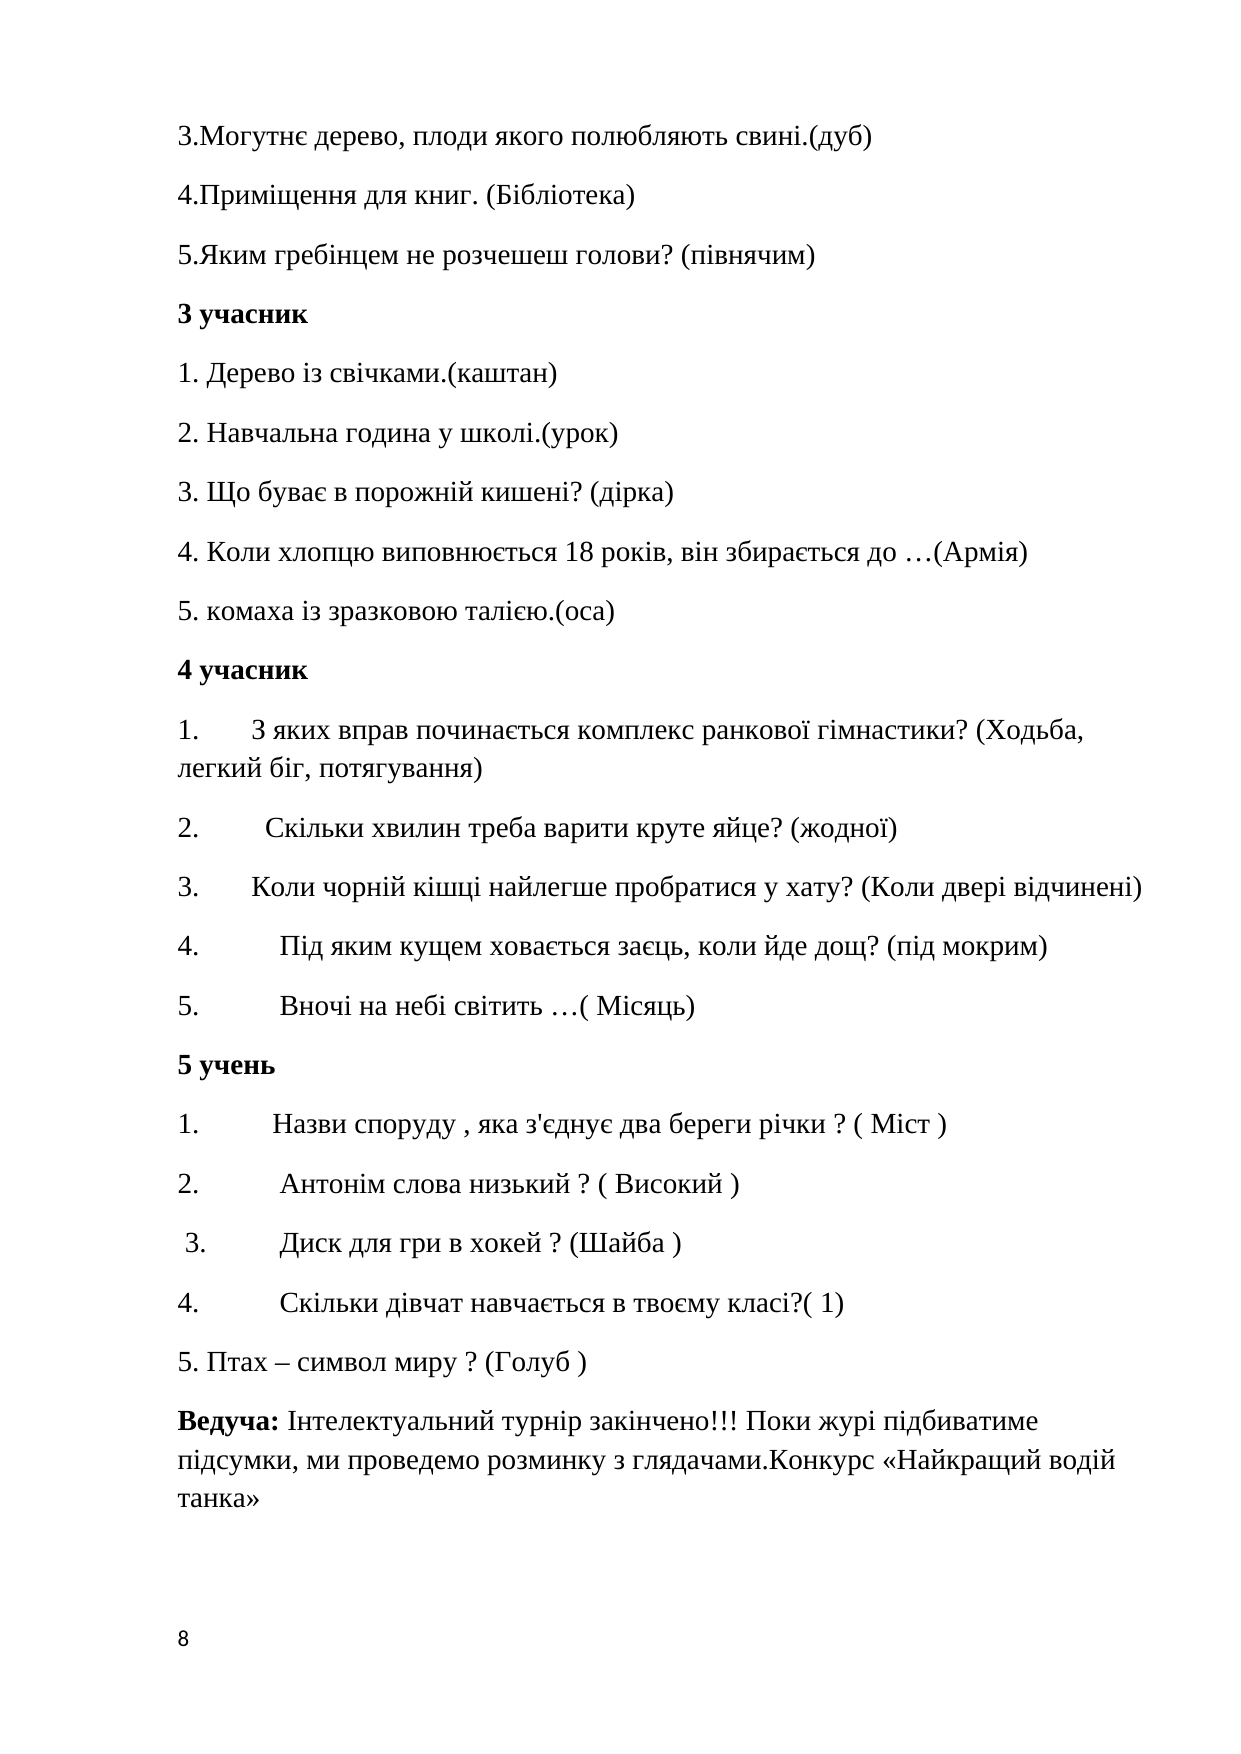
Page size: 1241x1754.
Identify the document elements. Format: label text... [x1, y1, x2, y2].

text Ведуча: Інтелектуальний турнір закінчено!!! Поки журі підбиватиме підсумки, ми проведемо розминку з глядачами.Конкурс «Найкращий водій танка» [177, 1403, 1152, 1514]
text 3. Що буває в порожній кишені? (дірка) [177, 474, 1152, 508]
text 3. Коли чорній кішці найлегше пробратися у хату? (Коли двері відчинені) [177, 869, 1152, 903]
text 4 учасник [177, 652, 1152, 686]
text 4.Приміщення для книг. (Бібліотека) [177, 177, 1152, 211]
text 4. Коли хлопцю виповнюється 18 років, він збирається до …(Армія) [177, 534, 1152, 567]
text 1. Назви споруду , яка з'єднує два береги річки ? ( Міст ) [177, 1107, 1152, 1140]
text 1. Дерево із свічками.(каштан) [177, 356, 1152, 389]
text 2. Навчальна година у школі.(урок) [177, 415, 1152, 448]
text 4. Під яким кущем ховається заєць, коли йде дощ? (під мокрим) [177, 928, 1152, 962]
text 5. комаха із зразковою талією.(оса) [177, 593, 1152, 627]
text 5.Яким гребінцем не розчешеш голови? (півнячим) [177, 237, 1152, 270]
text 4. Скільки дівчат навчається в твоєму класі?( 1) [177, 1285, 1152, 1318]
text 3 учасник [177, 296, 1152, 330]
text 2. Скільки хвилин треба варити круте яйце? (жодної) [177, 810, 1152, 843]
text 5. Вночі на небі світить …( Місяць) [177, 988, 1152, 1021]
text 5 учень [177, 1047, 1152, 1081]
text 3.Могутнє дерево, плоди якого полюбляють свині.(дуб) [177, 118, 1152, 152]
text 1. З яких вправ починається комплекс ранкової гімнастики? (Ходьба, легкий біг, потягування) [177, 712, 1152, 784]
text 5. Птах – символ миру ? (Голуб ) [177, 1344, 1152, 1378]
text 3. Диск для гри в хокей ? (Шайба ) [177, 1225, 1152, 1259]
text 2. Антонім слова низький ? ( Високий ) [177, 1166, 1152, 1199]
